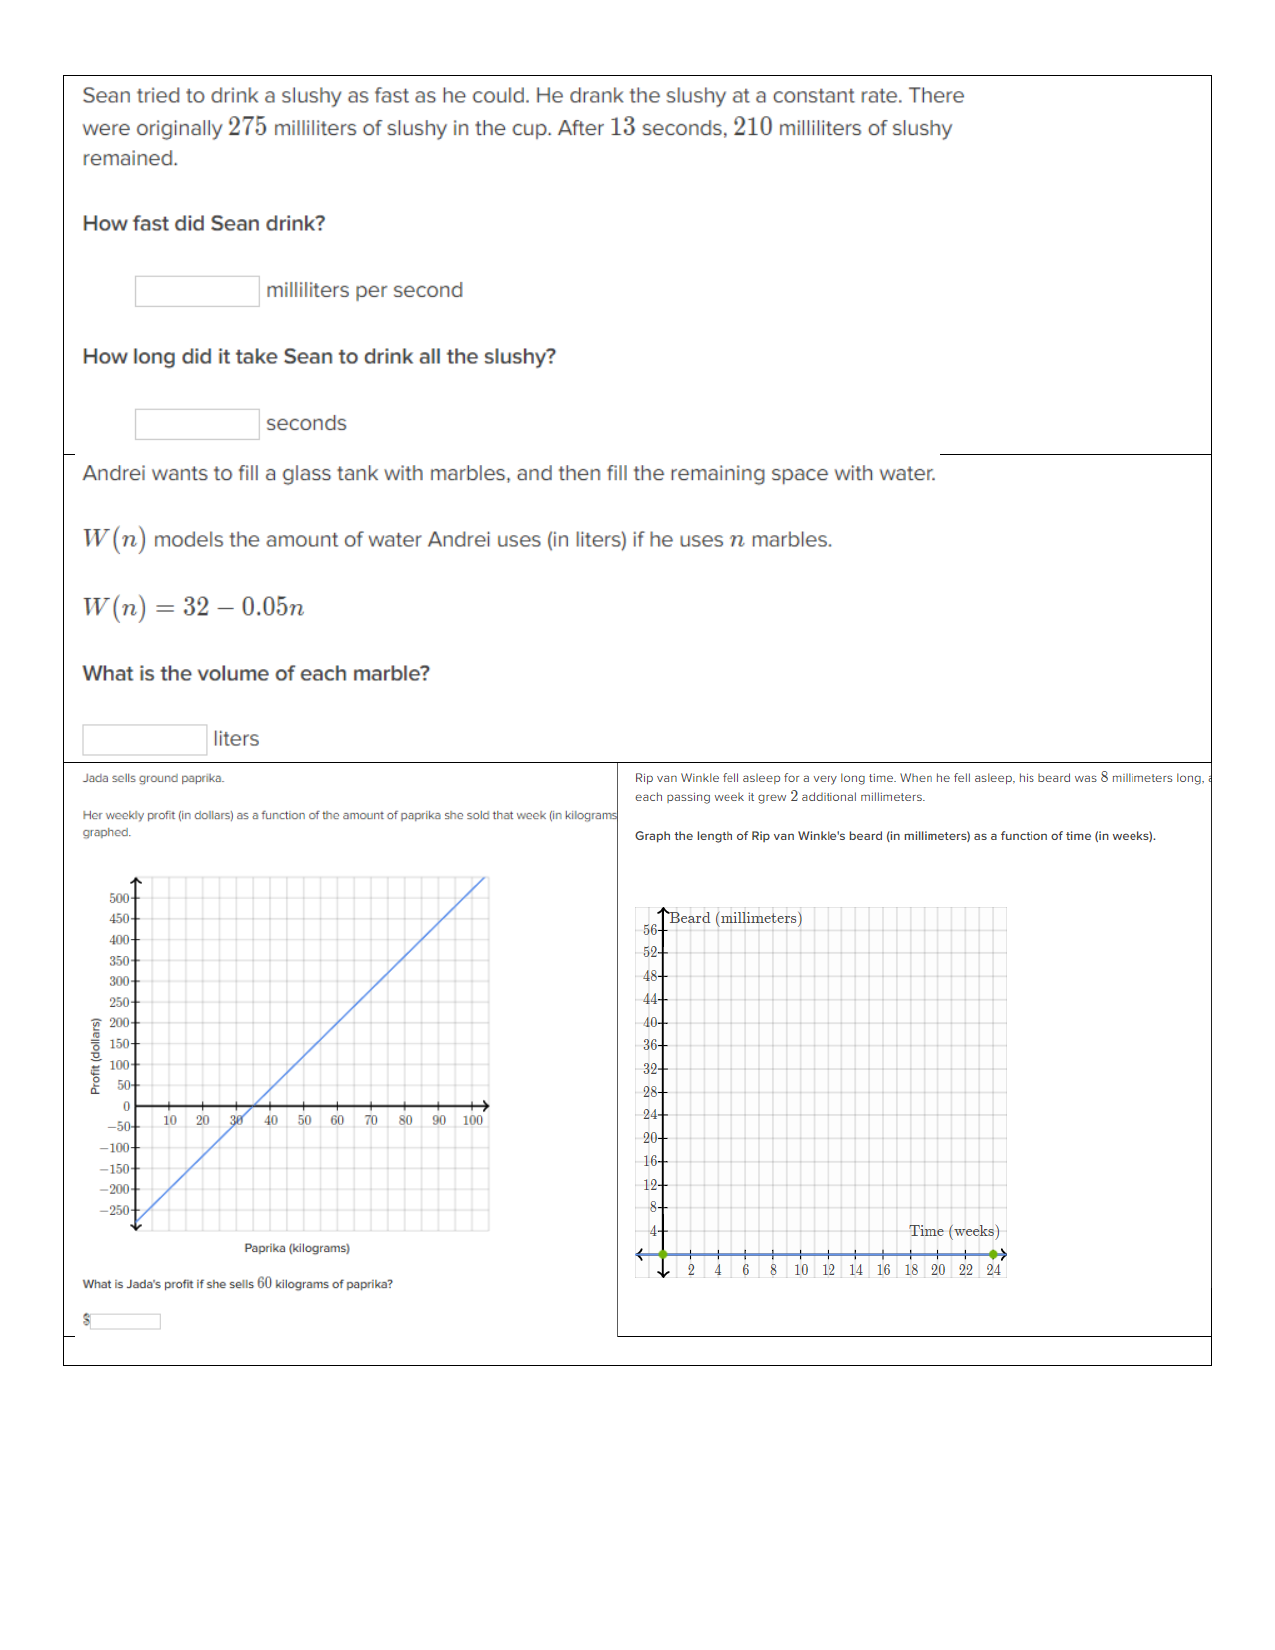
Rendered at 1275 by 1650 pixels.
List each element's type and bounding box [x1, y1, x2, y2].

table_cell [940, 455, 1211, 762]
table_cell [64, 76, 75, 453]
picture [628, 763, 1212, 1288]
picture [75, 763, 618, 1337]
table_cell [618, 763, 1211, 1336]
table_cell [64, 455, 75, 762]
table_cell [64, 763, 75, 1336]
table_cell [978, 76, 1211, 453]
picture [75, 76, 978, 762]
table_cell [64, 1337, 1211, 1365]
